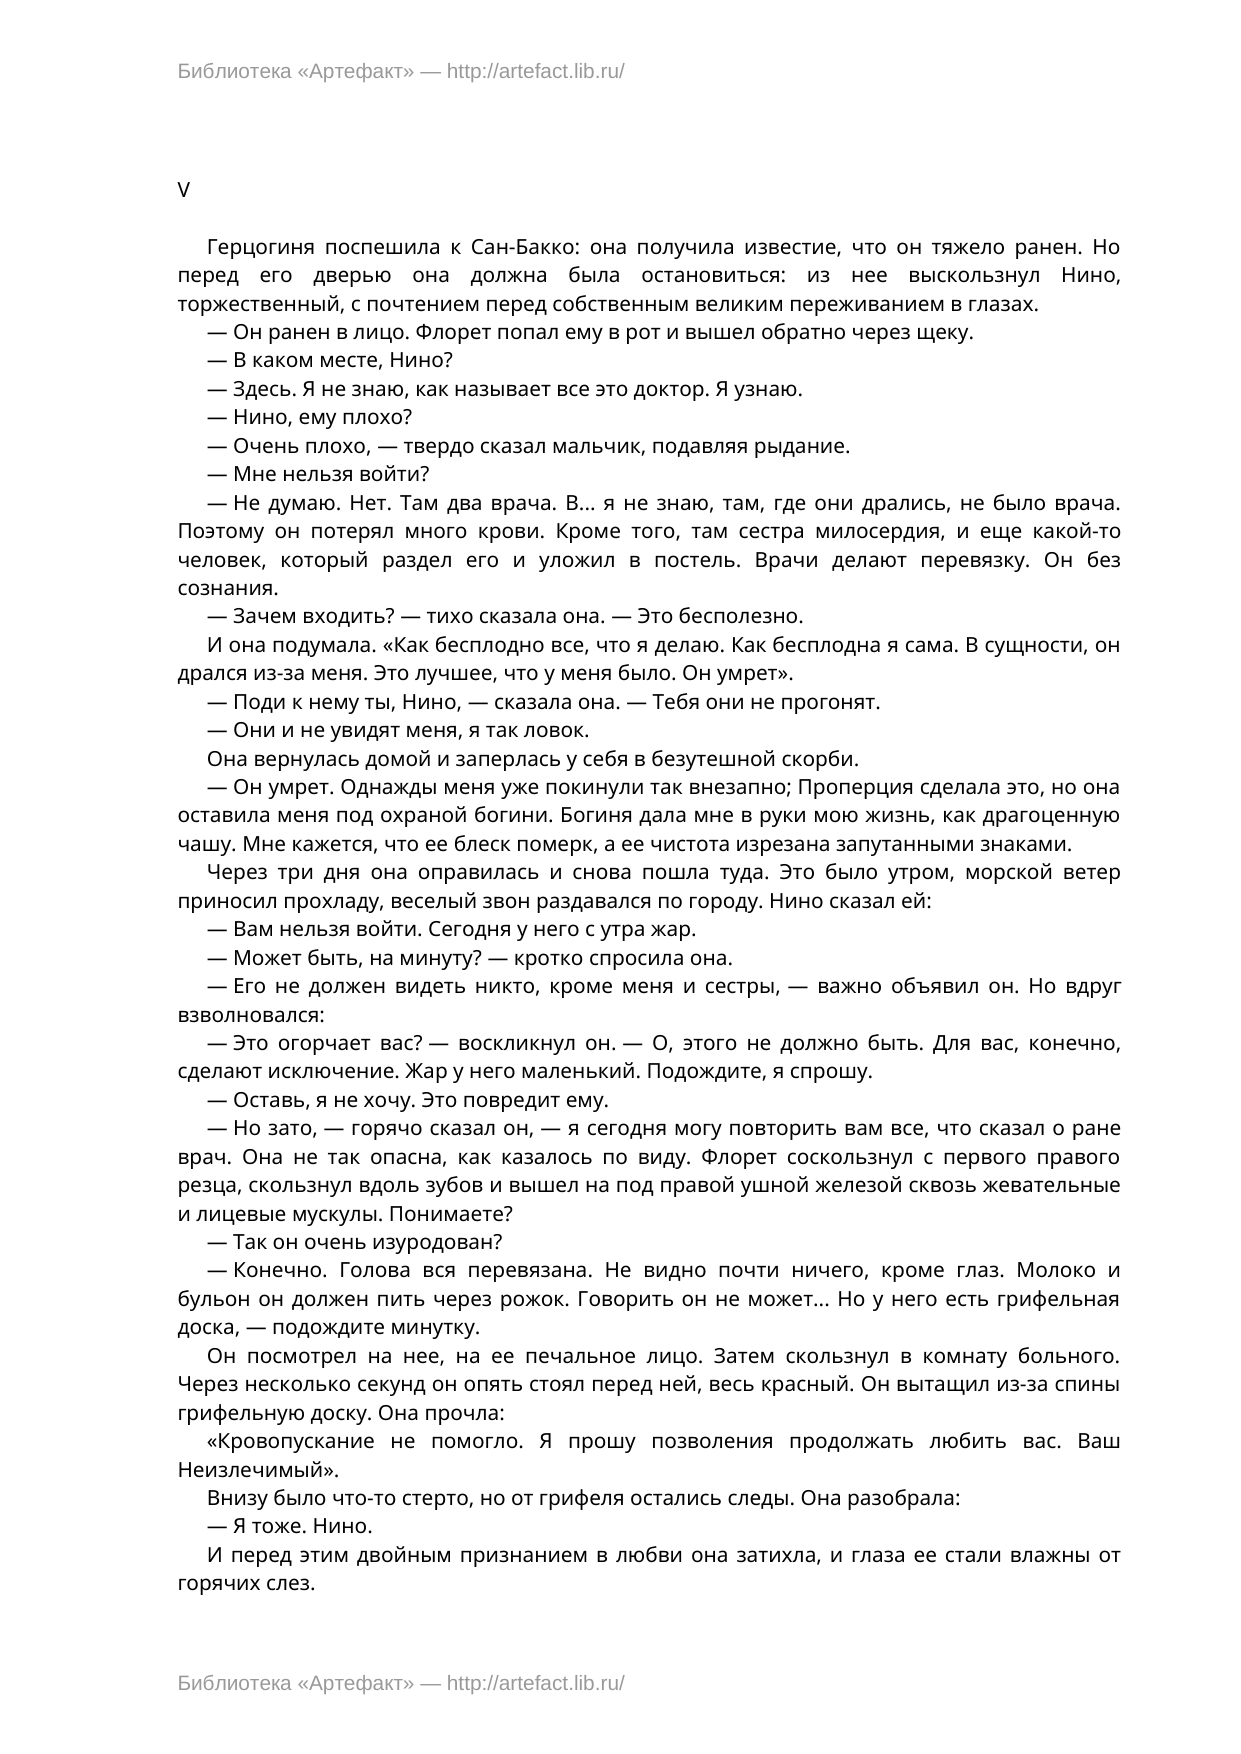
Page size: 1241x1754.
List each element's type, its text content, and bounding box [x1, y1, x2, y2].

text — Может быть, на минуту? — кротко спросила она. [177, 943, 1122, 971]
text — В каком месте, Нино? [177, 346, 1122, 374]
text — Оставь, я не хочу. Это повредит ему. [177, 1085, 1122, 1113]
text — Вам нельзя войти. Сегодня у него с утра жар. [177, 914, 1122, 943]
text — Очень плохо, — твердо сказал мальчик, подавляя рыдание. [177, 431, 1122, 459]
text — Они и не увидят меня, я так ловок. [177, 715, 1122, 744]
text — Не думаю. Нет. Там два врача. В... я не знаю, там, где они дрались, не было врача. Поэтому он потерял много крови. Кроме того, там сестра милосердия, и еще какой-то человек, который раздел его и уложил в постель. Врачи делают перевязку. Он без сознания. [177, 488, 1122, 602]
text И перед этим двойным признанием в любви она затихла, и глаза ее стали влажны от горячих слез. [177, 1540, 1122, 1597]
text — Он умрет. Однажды меня уже покинули так внезапно; Проперция сделала это, но она оставила меня под охраной богини. Богиня дала мне в руки мою жизнь, как драгоценную чашу. Мне кажется, что ее блеск померк, а ее чистота изрезана запутанными знаками. [177, 772, 1122, 857]
text — Мне нельзя войти? [177, 459, 1122, 488]
text Она вернулась домой и заперлась у себя в безутешной скорби. [177, 744, 1122, 772]
text — Нино, ему плохо? [177, 402, 1122, 431]
text Он посмотрел на нее, на ее печальное лицо. Затем скользнул в комнату больного. Через несколько секунд он опять стоял перед ней, весь красный. Он вытащил из-за спины грифельную доску. Она прочла: [177, 1341, 1122, 1426]
text — Я тоже. Нино. [177, 1512, 1122, 1540]
text — Поди к нему ты, Нино, — сказала она. — Тебя они не прогонят. [177, 687, 1122, 715]
text — Это огорчает вас? — воскликнул он. — О, этого не должно быть. Для вас, конечно, сделают исключение. Жар у него маленький. Подождите, я спрошу. [177, 1028, 1122, 1085]
text — Он ранен в лицо. Флорет попал ему в рот и вышел обратно через щеку. [177, 317, 1122, 346]
text — Конечно. Голова вся перевязана. Не видно почти ничего, кроме глаз. Молоко и бульон он должен пить через рожок. Говорить он не может... Но у него есть грифельная доска, — подождите минутку. [177, 1256, 1122, 1341]
text Через три дня она оправилась и снова пошла туда. Это было утром, морской ветер приносил прохладу, веселый звон раздавался по городу. Нино сказал ей: [177, 857, 1122, 914]
text Внизу было что-то стерто, но от грифеля остались следы. Она разобрала: [177, 1483, 1122, 1512]
text Герцогиня поспешила к Сан-Бакко: она получила известие, что он тяжело ранен. Но перед его дверью она должна была остановиться: из нее выскользнул Нино, торжественный, с почтением перед собственным великим переживанием в глазах. [177, 232, 1122, 317]
text V [177, 118, 1122, 203]
text — Так он очень изуродован? [177, 1227, 1122, 1256]
text — Его не должен видеть никто, кроме меня и сестры, — важно объявил он. Но вдруг взволновался: [177, 971, 1122, 1028]
text — Но зато, — горячо сказал он, — я сегодня могу повторить вам все, что сказал о ране врач. Она не так опасна, как казалось по виду. Флорет соскользнул с первого правого резца, скользнул вдоль зубов и вышел на под правой ушной железой сквозь жевательные и лицевые мускулы. Понимаете? [177, 1113, 1122, 1227]
text — Здесь. Я не знаю, как называет все это доктор. Я узнаю. [177, 374, 1122, 402]
text — Зачем входить? — тихо сказала она. — Это бесполезно. [177, 602, 1122, 630]
text И она подумала. «Как бесплодно все, что я делаю. Как бесплодна я сама. В сущности, он дрался из-за меня. Это лучшее, что у меня было. Он умрет». [177, 630, 1122, 687]
text «Кровопускание не помогло. Я прошу позволения продолжать любить вас. Ваш Неизлечимый». [177, 1426, 1122, 1483]
